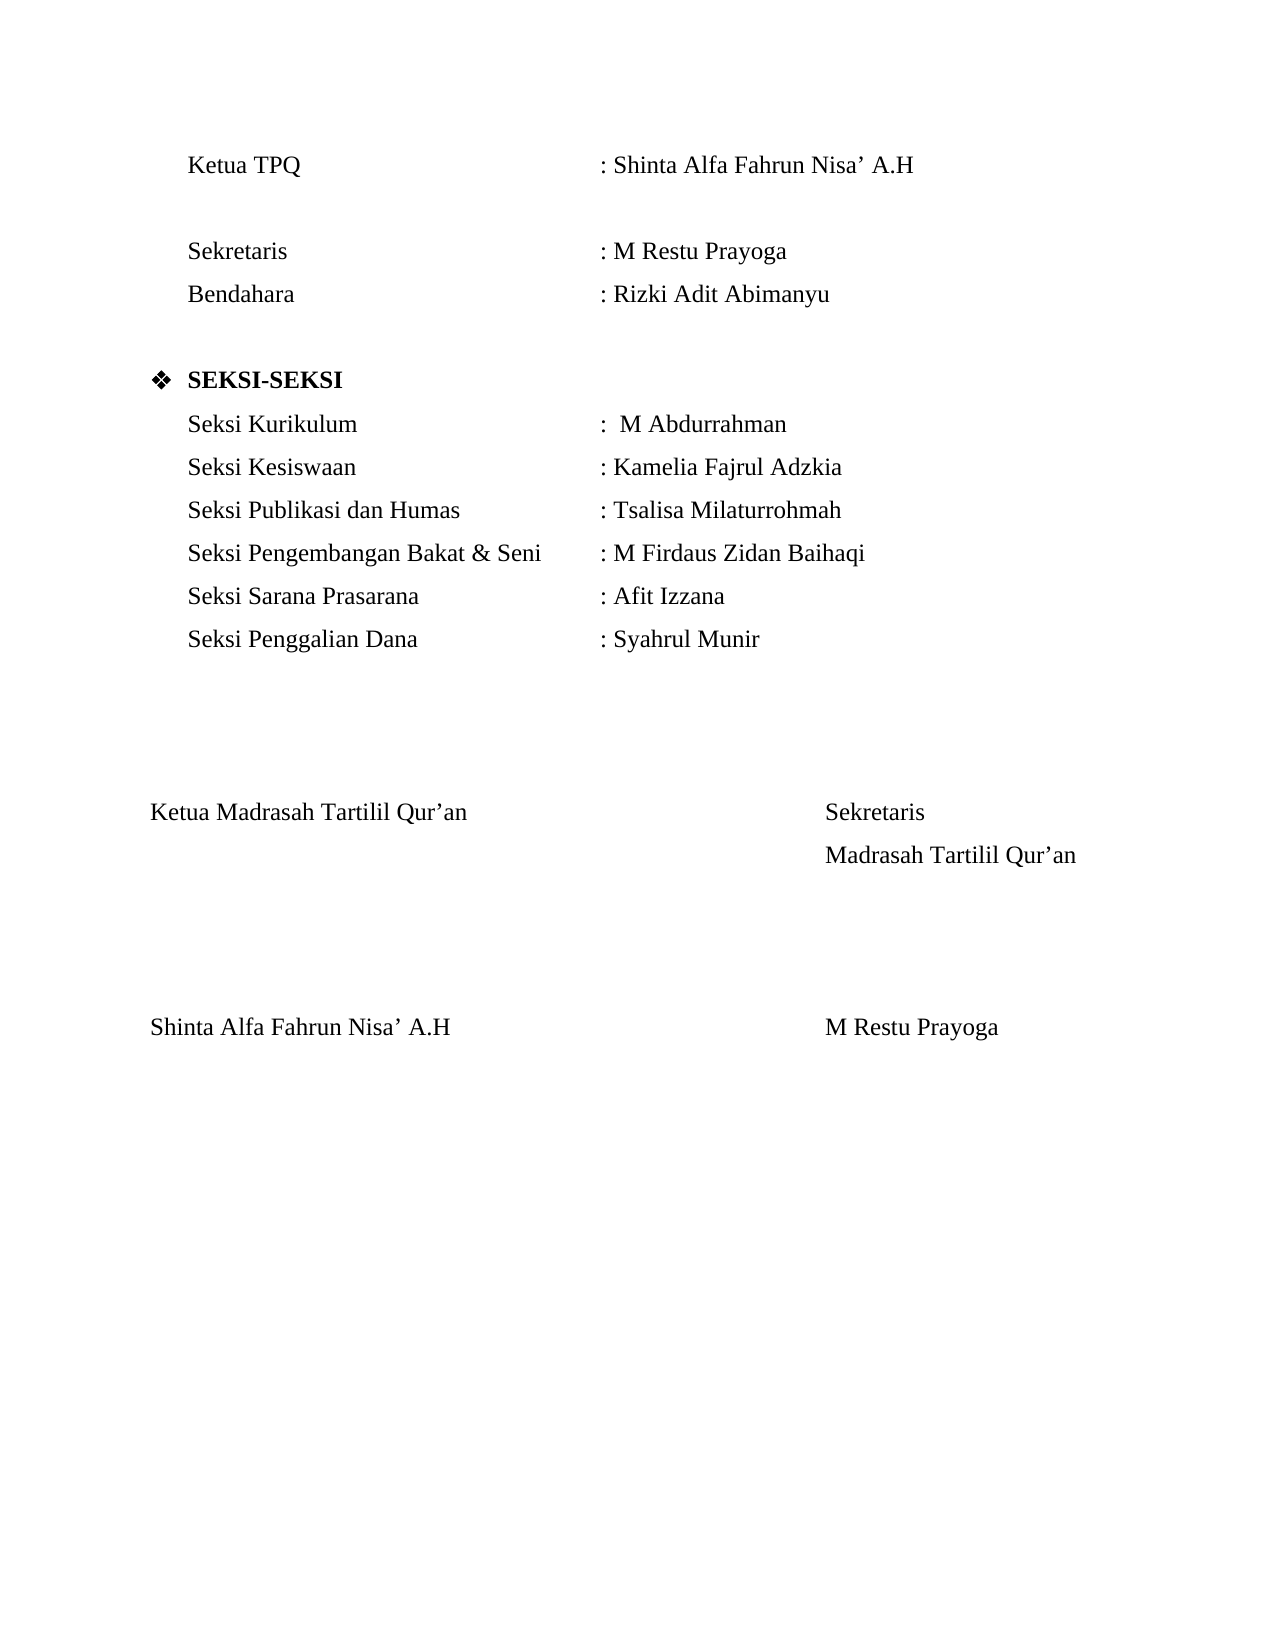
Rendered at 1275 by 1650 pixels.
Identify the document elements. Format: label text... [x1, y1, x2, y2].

text Seksi Penggalian Dana : Syahrul Munir [187, 624, 1126, 653]
text Ketua TPQ : Shinta Alfa Fahrun Nisa’ A.H [187, 150, 1125, 222]
text Seksi Kurikulum : M Abdurrahman [187, 409, 1126, 437]
text Madrasah Tartilil Qur’an [150, 840, 1126, 869]
text Seksi Pengembangan Bakat & Seni : M Firdaus Zidan Baihaqi [187, 538, 1126, 567]
text Seksi Sarana Prasarana : Afit Izzana [187, 581, 1126, 610]
text Bendahara : Rizki Adit Abimanyu [187, 279, 1125, 308]
text Seksi Publikasi dan Humas : Tsalisa Milaturrohmah [187, 495, 1126, 524]
text Sekretaris : M Restu Prayoga [187, 236, 1125, 265]
list SEKSI-SEKSI [150, 366, 1125, 394]
text Shinta Alfa Fahrun Nisa’ A.H M Restu Prayoga [150, 1012, 1126, 1041]
text Seksi Kesiswaan : Kamelia Fajrul Adzkia [187, 452, 1126, 481]
text Ketua Madrasah Tartilil Qur’an Sekretaris [150, 797, 1126, 826]
